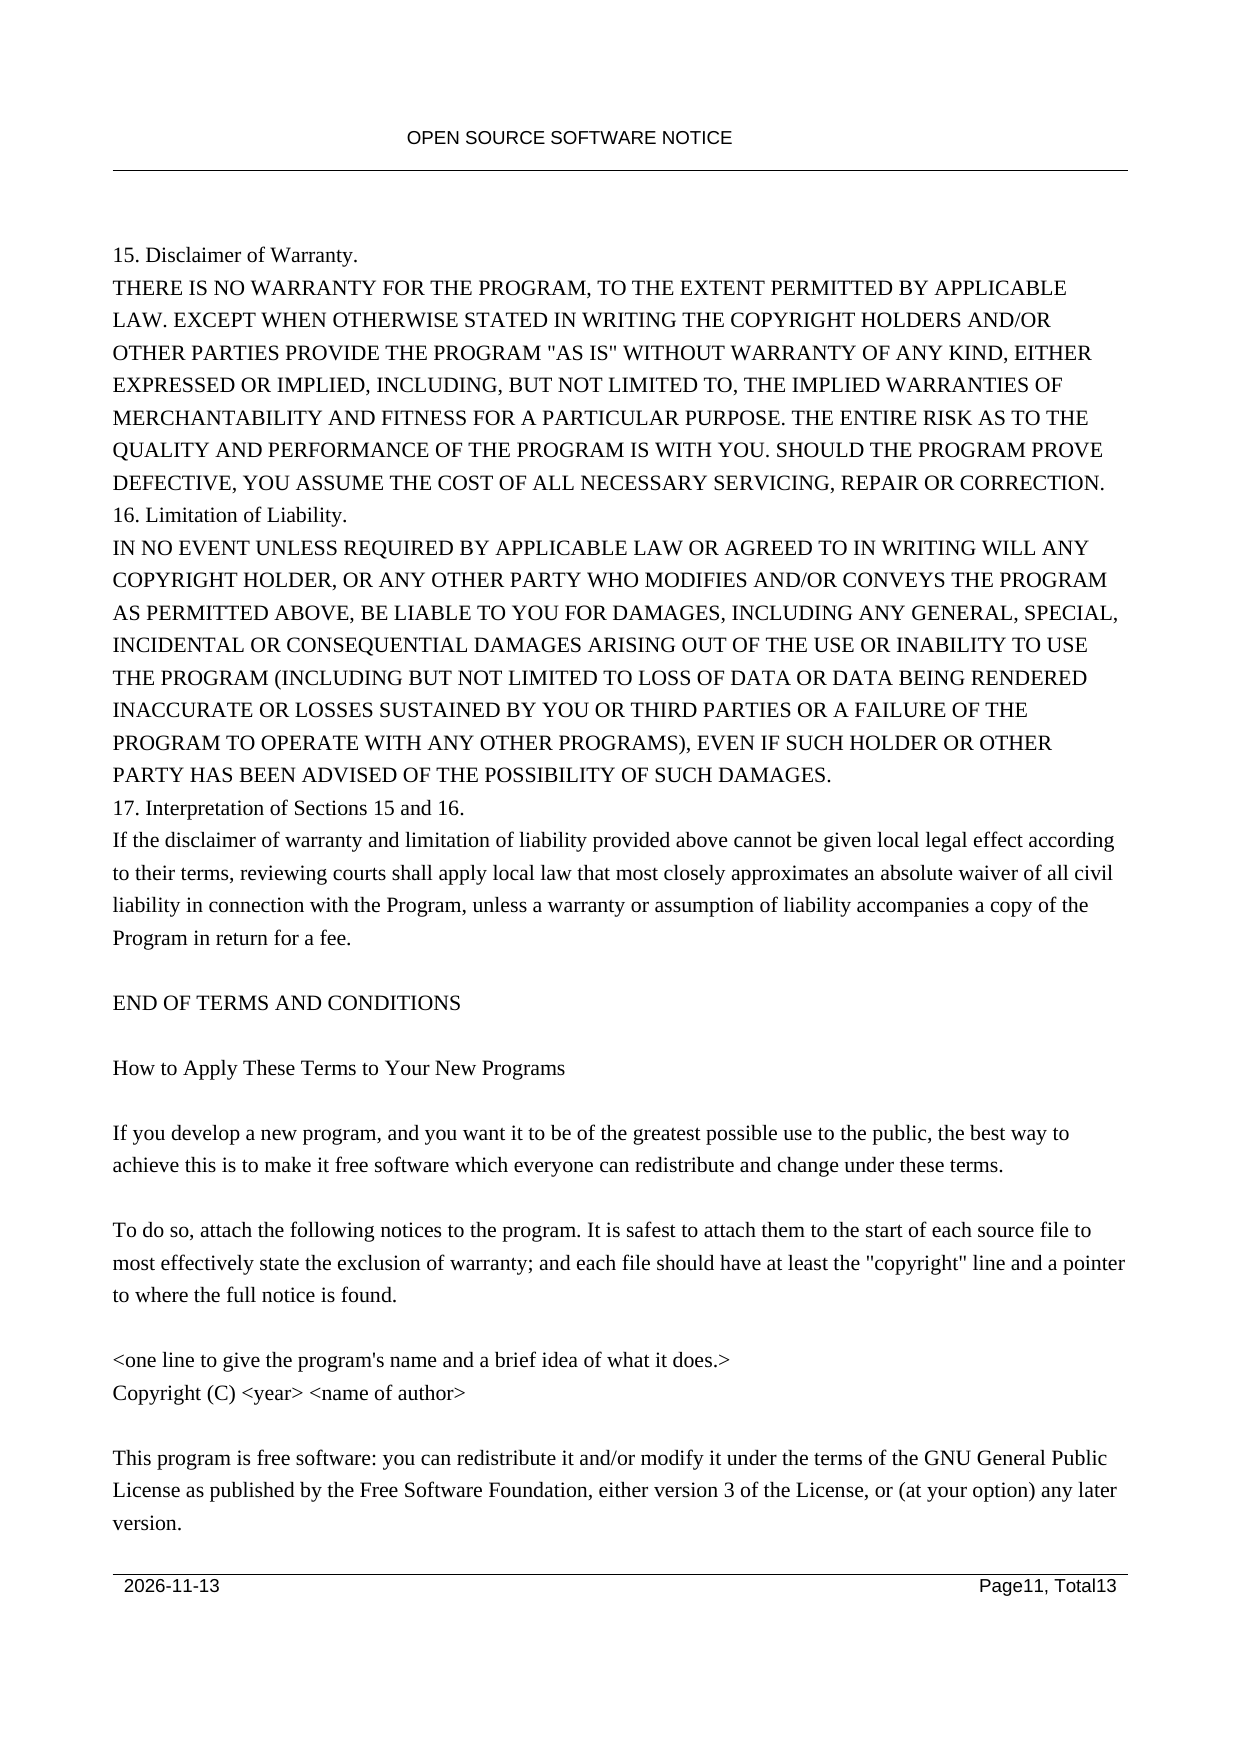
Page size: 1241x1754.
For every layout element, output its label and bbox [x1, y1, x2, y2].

text [112, 206, 1128, 1539]
